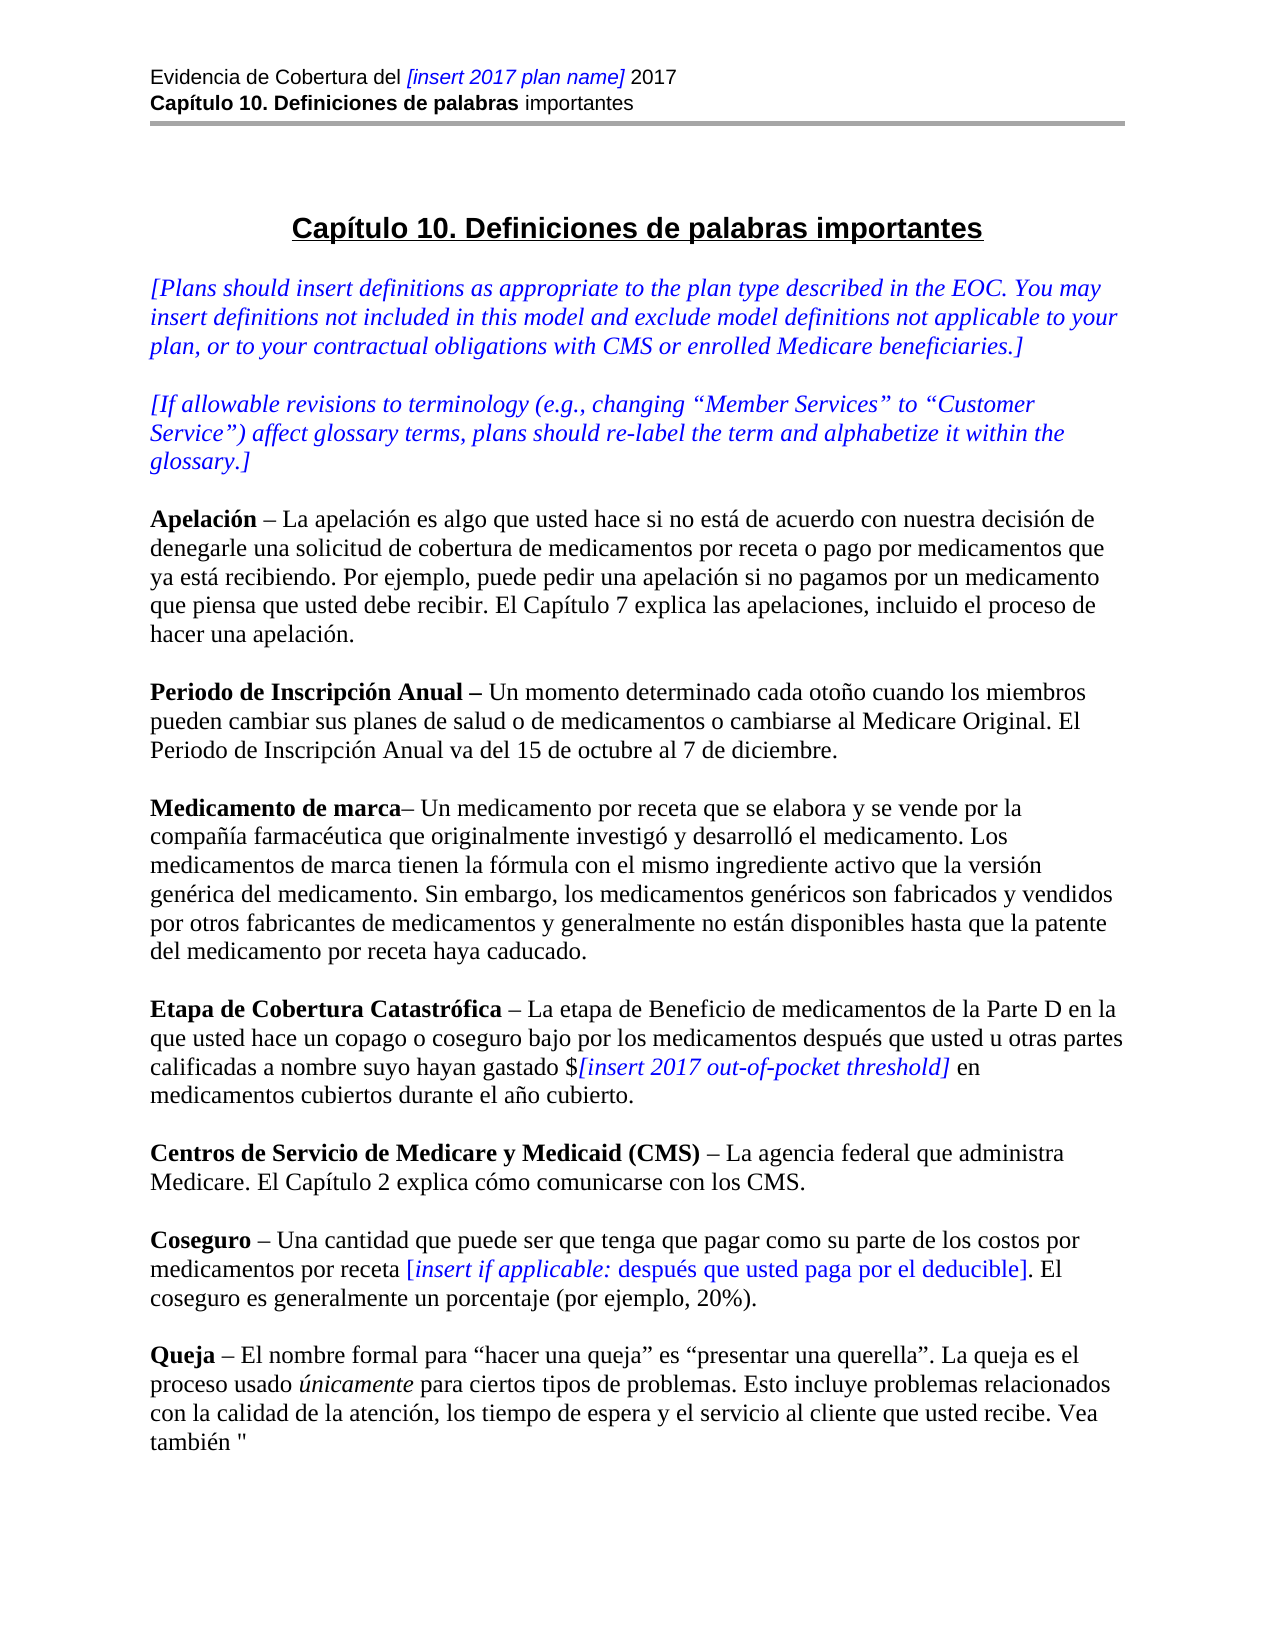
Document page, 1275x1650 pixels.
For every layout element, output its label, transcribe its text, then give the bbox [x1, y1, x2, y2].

text Medicamento de marca– Un medicamento por receta que se elabora y se vende por la compañía farmacéutica que originalmente investigó y desarrolló el medicamento. Los medicamentos de marca tienen la fórmula con el mismo ingrediente activo que la versión genérica del medicamento. Sin embargo, los medicamentos genéricos son fabricados y vendidos por otros fabricantes de medicamentos y generalmente no están disponibles hasta que la patente del medicamento por receta haya caducado. [150, 793, 1125, 965]
text Periodo de Inscripción Anual – Un momento determinado cada otoño cuando los miembros pueden cambiar sus planes de salud o de medicamentos o cambiarse al Medicare Original. El Periodo de Inscripción Anual va del 15 de octubre al 7 de diciembre. [150, 677, 1125, 763]
text Centros de Servicio de Medicare y Medicaid (CMS) – La agencia federal que administra Medicare. El Capítulo 2 explica cómo comunicarse con los CMS. [150, 1138, 1125, 1196]
text [Plans should insert definitions as appropriate to the plan type described in the EOC. You may insert definitions not included in this model and exclude model definitions not applicable to your plan, or to your contractual obligations with CMS or enrolled Medicare beneficiaries.] [150, 273, 1125, 360]
text [If allowable revisions to terminology (e.g., changing “Member Services” to “Customer Service”) affect glossary terms, plans should re-label the term and alphabetize it within the glossary.] [150, 389, 1125, 475]
text Etapa de Cobertura Catastrófica – La etapa de Beneficio de medicamentos de la Parte D en la que usted hace un copago o coseguro bajo por los medicamentos después que usted u otras partes calificadas a nombre suyo hayan gastado $[insert 2017 out-of-pocket threshold] en medicamentos cubiertos durante el año cubierto. [150, 994, 1125, 1109]
text Queja – El nombre formal para “hacer una queja” es “presentar una querella”. La queja es el proceso usado únicamente para ciertos tipos de problemas. Esto incluye problemas relacionados con la calidad de la atención, los tiempo de espera y el servicio al cliente que usted recibe. Vea también " [150, 1341, 1125, 1456]
text Apelación – La apelación es algo que usted hace si no está de acuerdo con nuestra decisión de denegarle una solicitud de cobertura de medicamentos por receta o pago por medicamentos que ya está recibiendo. Por ejemplo, puede pedir una apelación si no pagamos por un medicamento que piensa que usted debe recibir. El Capítulo 7 explica las apelaciones, incluido el proceso de hacer una apelación. [150, 504, 1125, 648]
text Coseguro – Una cantidad que puede ser que tenga que pagar como su parte de los costos por medicamentos por receta [insert if applicable: después que usted paga por el deducible]. El coseguro es generalmente un porcentaje (por ejemplo, 20%). [150, 1225, 1125, 1311]
subtitle Capítulo 10. Definiciones de palabras importantes [150, 211, 1125, 244]
